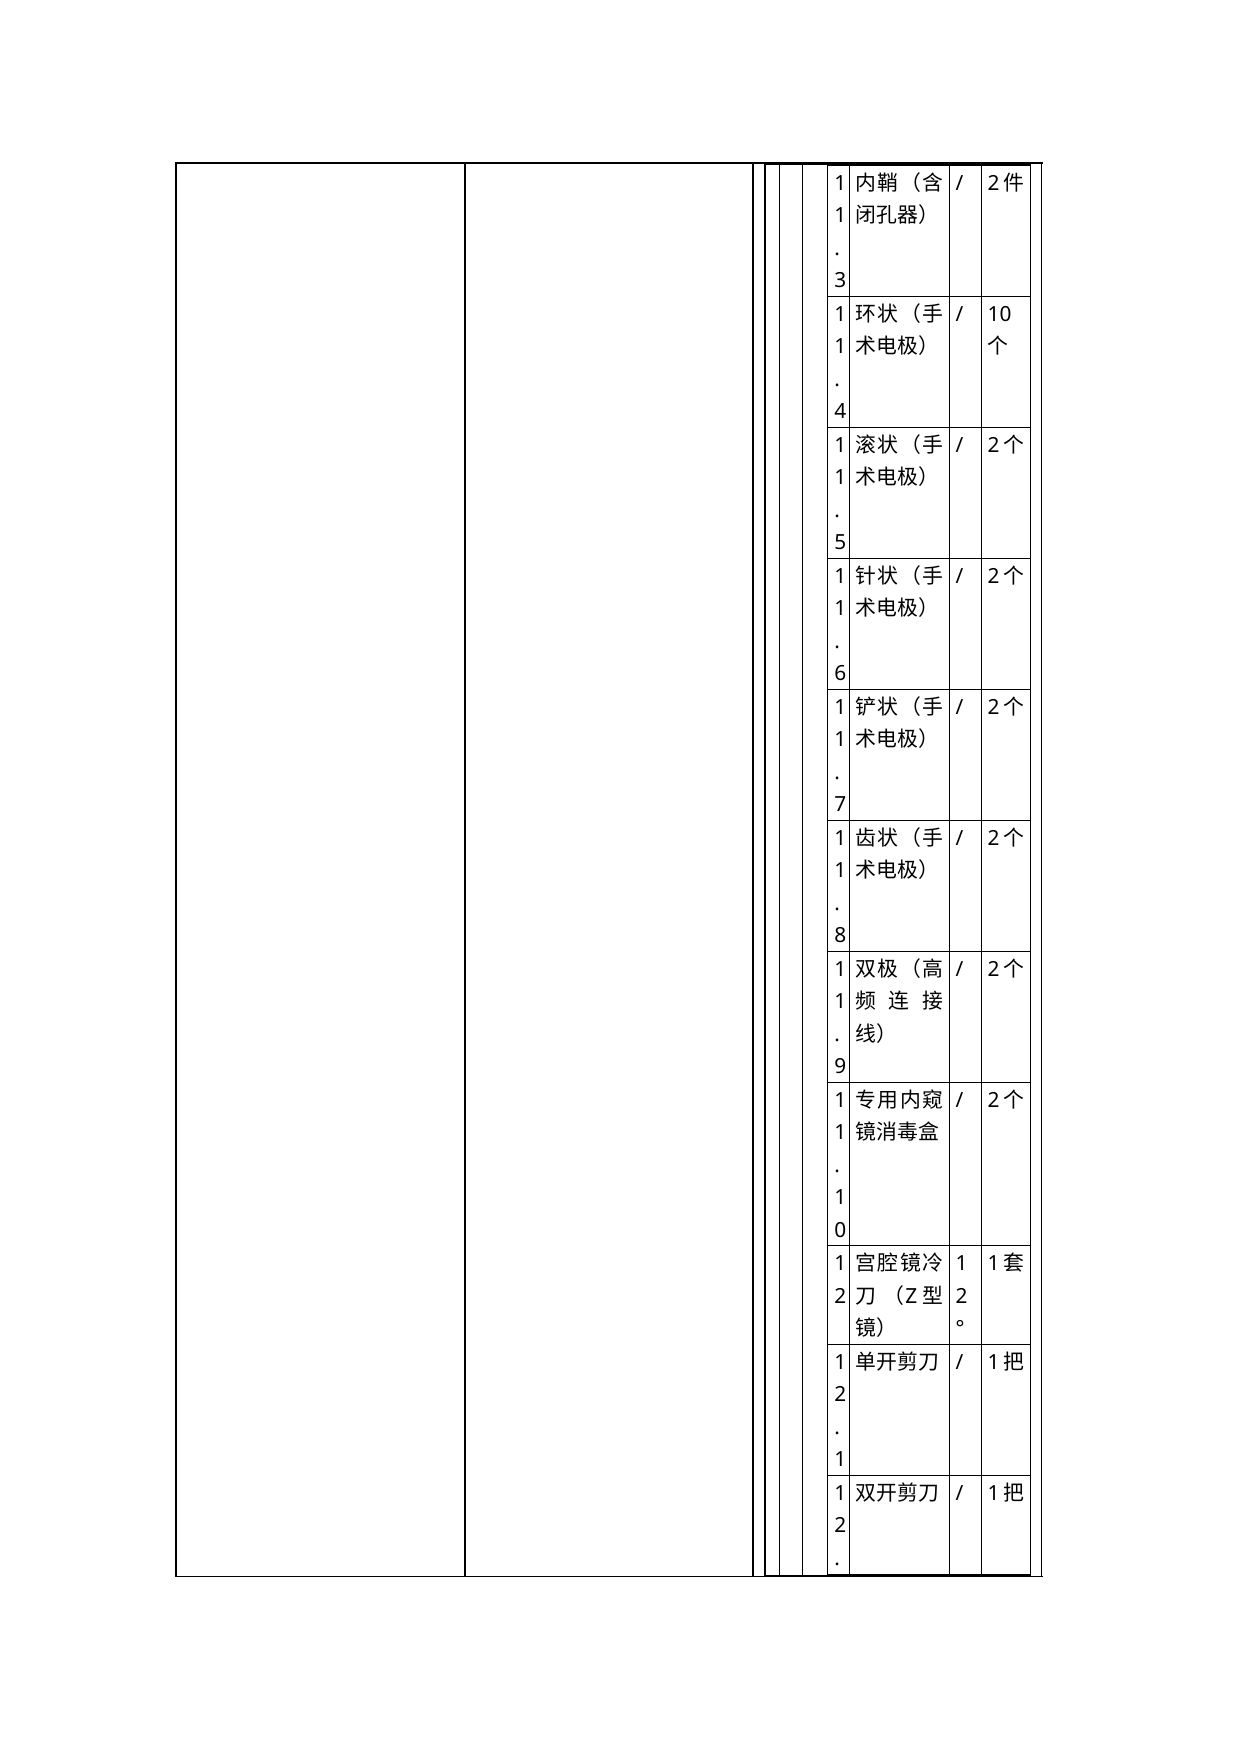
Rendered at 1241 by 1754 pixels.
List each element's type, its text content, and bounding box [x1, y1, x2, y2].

table_cell [828, 1246, 849, 1344]
table_cell [950, 559, 981, 689]
table_cell [950, 1083, 981, 1245]
table_cell [982, 297, 1030, 427]
table_cell [950, 297, 981, 427]
table_cell [754, 164, 764, 1576]
table_cell [982, 1345, 1030, 1475]
table_cell [850, 1476, 949, 1574]
table_cell [850, 1083, 949, 1245]
table_cell [950, 952, 981, 1082]
table_cell [950, 1476, 981, 1574]
table_cell [828, 690, 849, 820]
table_cell 1 [177, 164, 464, 1576]
table_cell [828, 166, 849, 296]
table_cell [982, 428, 1030, 558]
table_cell [828, 1083, 849, 1245]
table_cell [828, 1476, 849, 1574]
table_cell [850, 166, 949, 296]
table_cell [950, 690, 981, 820]
table_cell [850, 821, 949, 951]
table_cell [982, 559, 1030, 689]
table_cell [982, 1083, 1030, 1245]
table_cell [950, 166, 981, 296]
table_cell [466, 164, 752, 1576]
table_cell [982, 952, 1030, 1082]
table_cell [982, 166, 1030, 296]
table_cell [950, 1345, 981, 1475]
table_cell [982, 1476, 1030, 1574]
table_cell [803, 165, 827, 1575]
table_cell [828, 297, 849, 427]
table_cell [828, 1345, 849, 1475]
table_cell [850, 690, 949, 820]
table_cell [850, 952, 949, 1082]
table_cell [982, 1246, 1030, 1344]
table_cell [850, 1345, 949, 1475]
table_cell [828, 428, 849, 558]
table_cell [850, 297, 949, 427]
table_cell [780, 165, 802, 1575]
table_cell [850, 559, 949, 689]
table_cell [982, 821, 1030, 951]
table_cell [1031, 164, 1041, 1576]
table_cell [950, 1246, 981, 1344]
table_cell [828, 559, 849, 689]
table_cell [766, 165, 779, 1575]
table_cell [950, 428, 981, 558]
table_cell [950, 821, 981, 951]
table_cell [828, 952, 849, 1082]
table_cell [850, 1246, 949, 1344]
table_cell [982, 690, 1030, 820]
table_cell [850, 428, 949, 558]
table_cell [828, 821, 849, 951]
